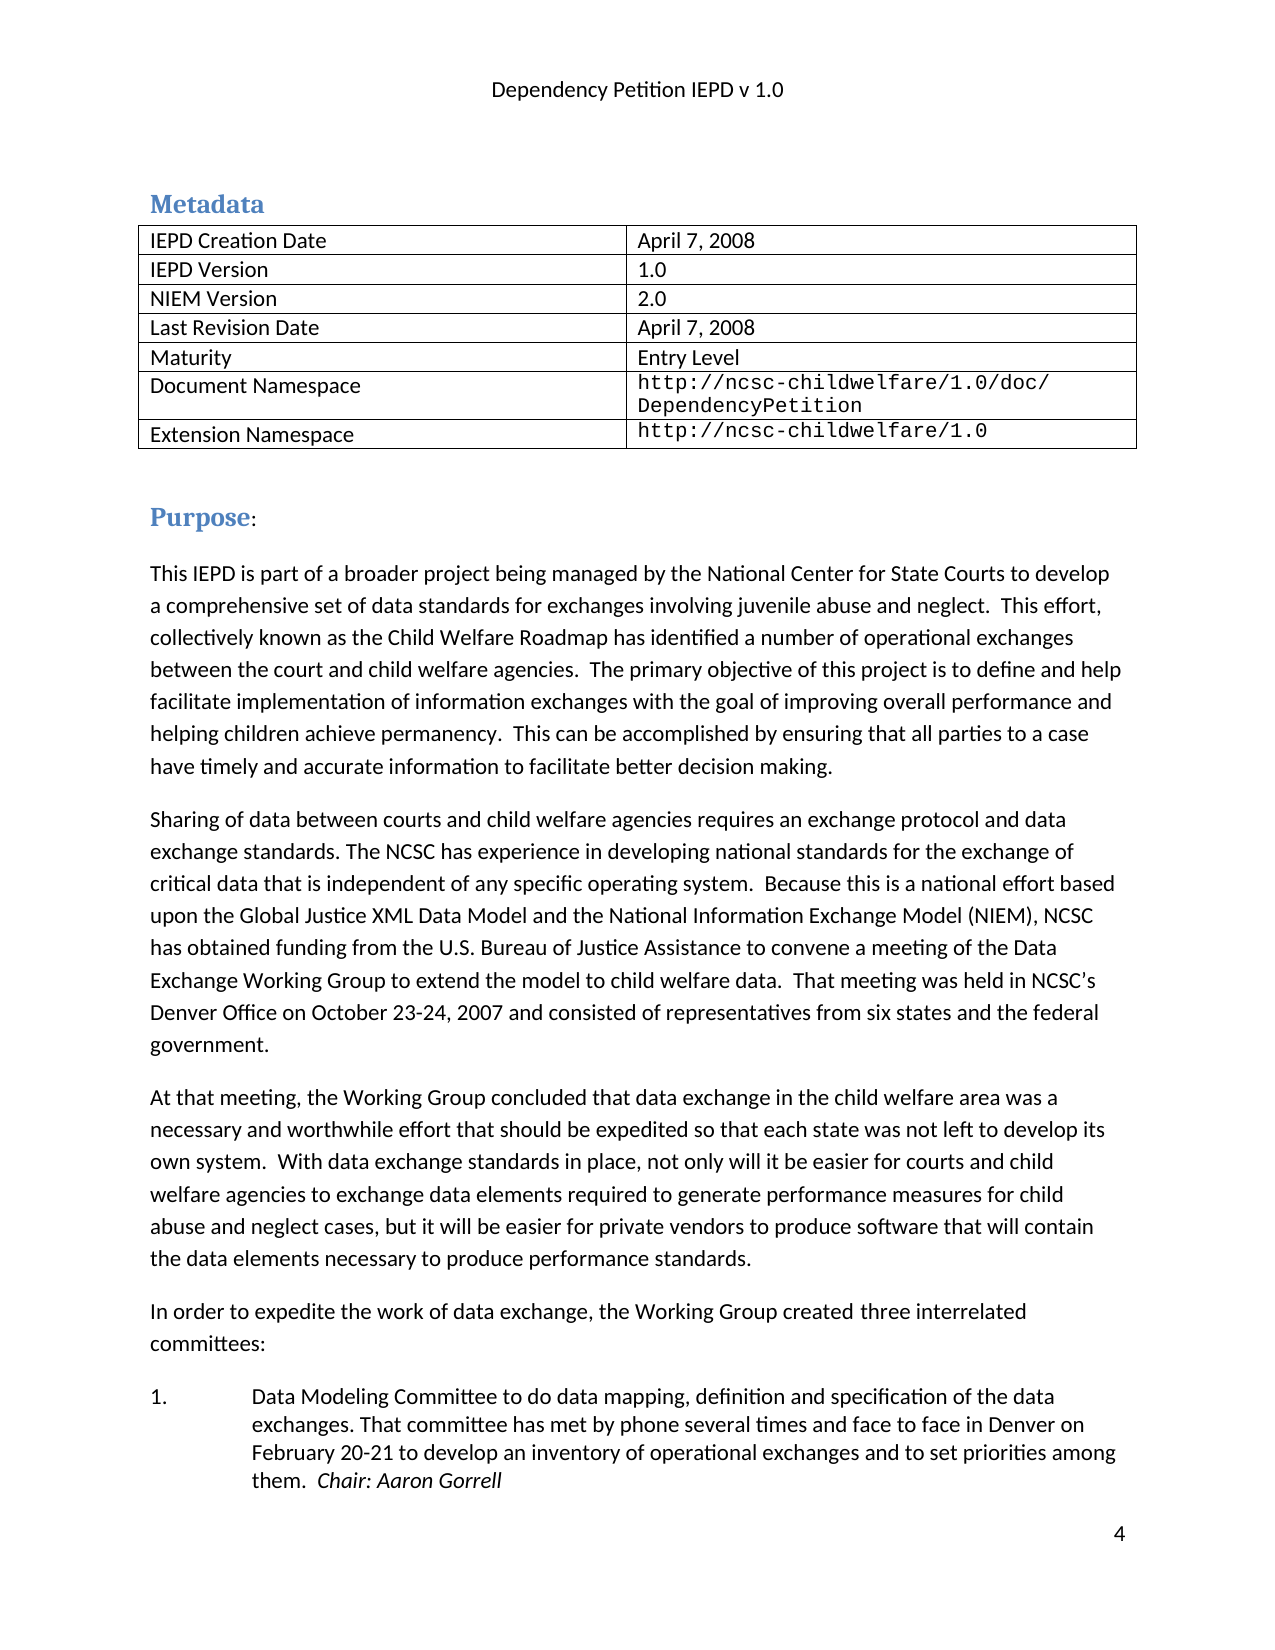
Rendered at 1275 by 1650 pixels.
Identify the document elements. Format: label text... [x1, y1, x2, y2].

table_cell 2.0 [627, 285, 1136, 312]
text In order to expedite the work of data exchange, the Working Group created three interrelated committees: [150, 1297, 1125, 1357]
text At that meeting, the Working Group concluded that data exchange in the child welfare area was a necessary and worthwhile effort that should be expedited so that each state was not left to develop its own system. With data exchange standards in place, not only will it be easier for courts and child welfare agencies to exchange data elements required to generate performance measures for child abuse and neglect cases, but it will be easier for private vendors to produce software that will contain the data elements necessary to produce performance standards. [150, 1083, 1125, 1272]
table_cell http://ncsc-childwelfare/1.0/doc/DependencyPetition [627, 372, 1136, 419]
table_cell Last Revision Date [139, 314, 626, 342]
table_header IEPD Creation Date [139, 226, 626, 254]
table_cell NIEM Version [139, 285, 626, 312]
text Sharing of data between courts and child welfare agencies requires an exchange protocol and data exchange standards. The NCSC has experience in developing national standards for the exchange of critical data that is independent of any specific operating system. Because this is a national effort based upon the Global Justice XML Data Model and the National Information Exchange Model (NIEM), NCSC has obtained funding from the U.S. Bureau of Justice Assistance to convene a meeting of the Data Exchange Working Group to extend the model to child welfare data. That meeting was held in NCSC’s Denver Office on October 23-24, 2007 and consisted of representatives from six states and the federal government. [150, 805, 1125, 1058]
text This IEPD is part of a broader project being managed by the National Center for State Courts to develop a comprehensive set of data standards for exchanges involving juvenile abuse and neglect. This effort, collectively known as the Child Welfare Roadmap has identified a number of operational exchanges between the court and child welfare agencies. The primary objective of this project is to define and help facilitate implementation of information exchanges with the goal of improving overall performance and helping children achieve permanency. This can be accomplished by ensuring that all parties to a case have timely and accurate information to facilitate better decision making. [150, 559, 1125, 780]
list Data Modeling Committee to do data mapping, definition and specification of the data exchanges. That committee has met by phone several times and face to face in Denver on February 20-21 to develop an inventory of operational exchanges and to set priorities among them. Chair: Aaron Gorrell [150, 1382, 1125, 1494]
table_header April 7, 2008 [627, 226, 1136, 254]
subtitle Metadata [150, 189, 1125, 221]
table_cell Extension Namespace [139, 420, 626, 448]
table_cell April 7, 2008 [627, 314, 1136, 342]
text Purpose: [150, 502, 1125, 533]
table_cell IEPD Version [139, 255, 626, 283]
table_cell Document Namespace [139, 372, 626, 419]
table_cell Entry Level [627, 343, 1136, 371]
table_cell http://ncsc-childwelfare/1.0 [627, 420, 1136, 448]
table_cell 1.0 [627, 255, 1136, 283]
table_cell Maturity [139, 343, 626, 371]
